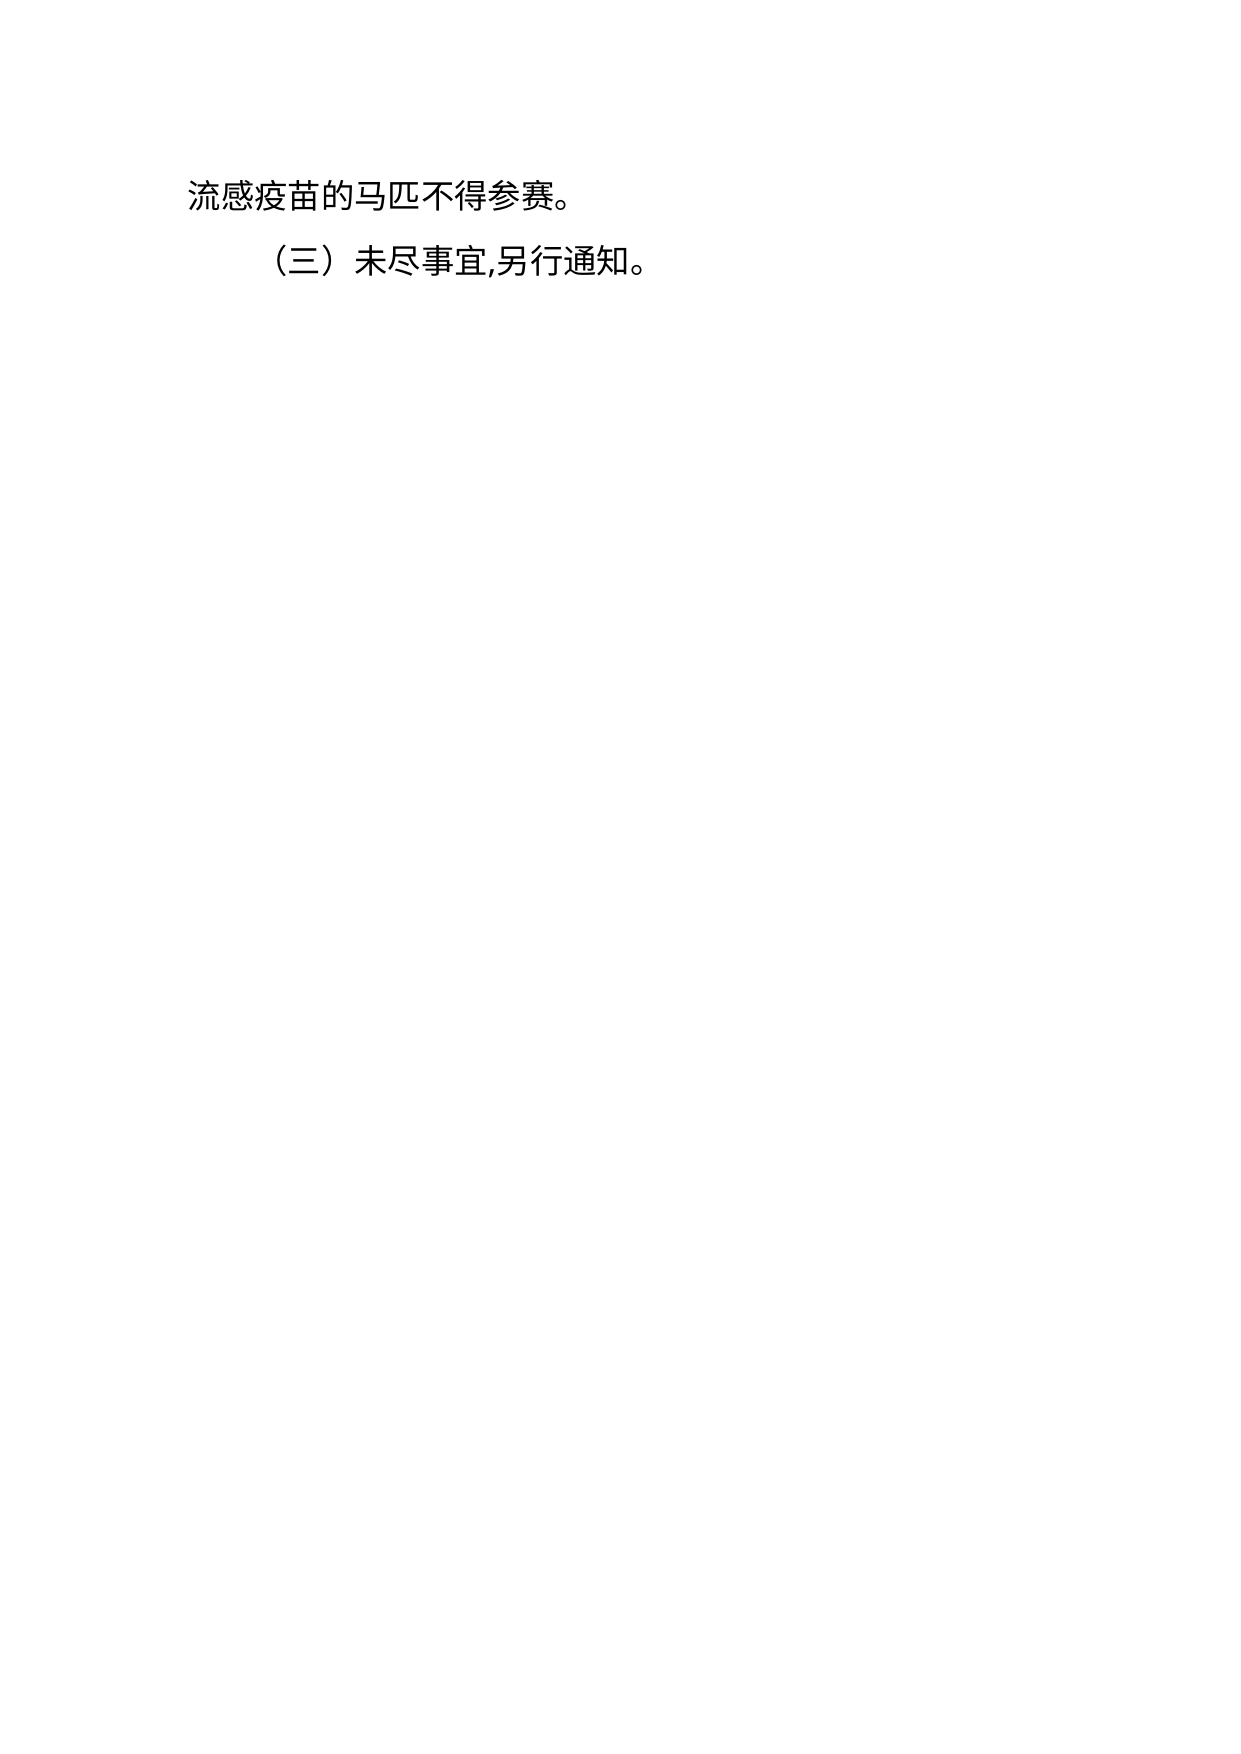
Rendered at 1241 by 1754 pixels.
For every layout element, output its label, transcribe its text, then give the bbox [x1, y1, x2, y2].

text （三）未尽事宜,另行通知。 [187, 227, 1053, 292]
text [187, 162, 1053, 227]
